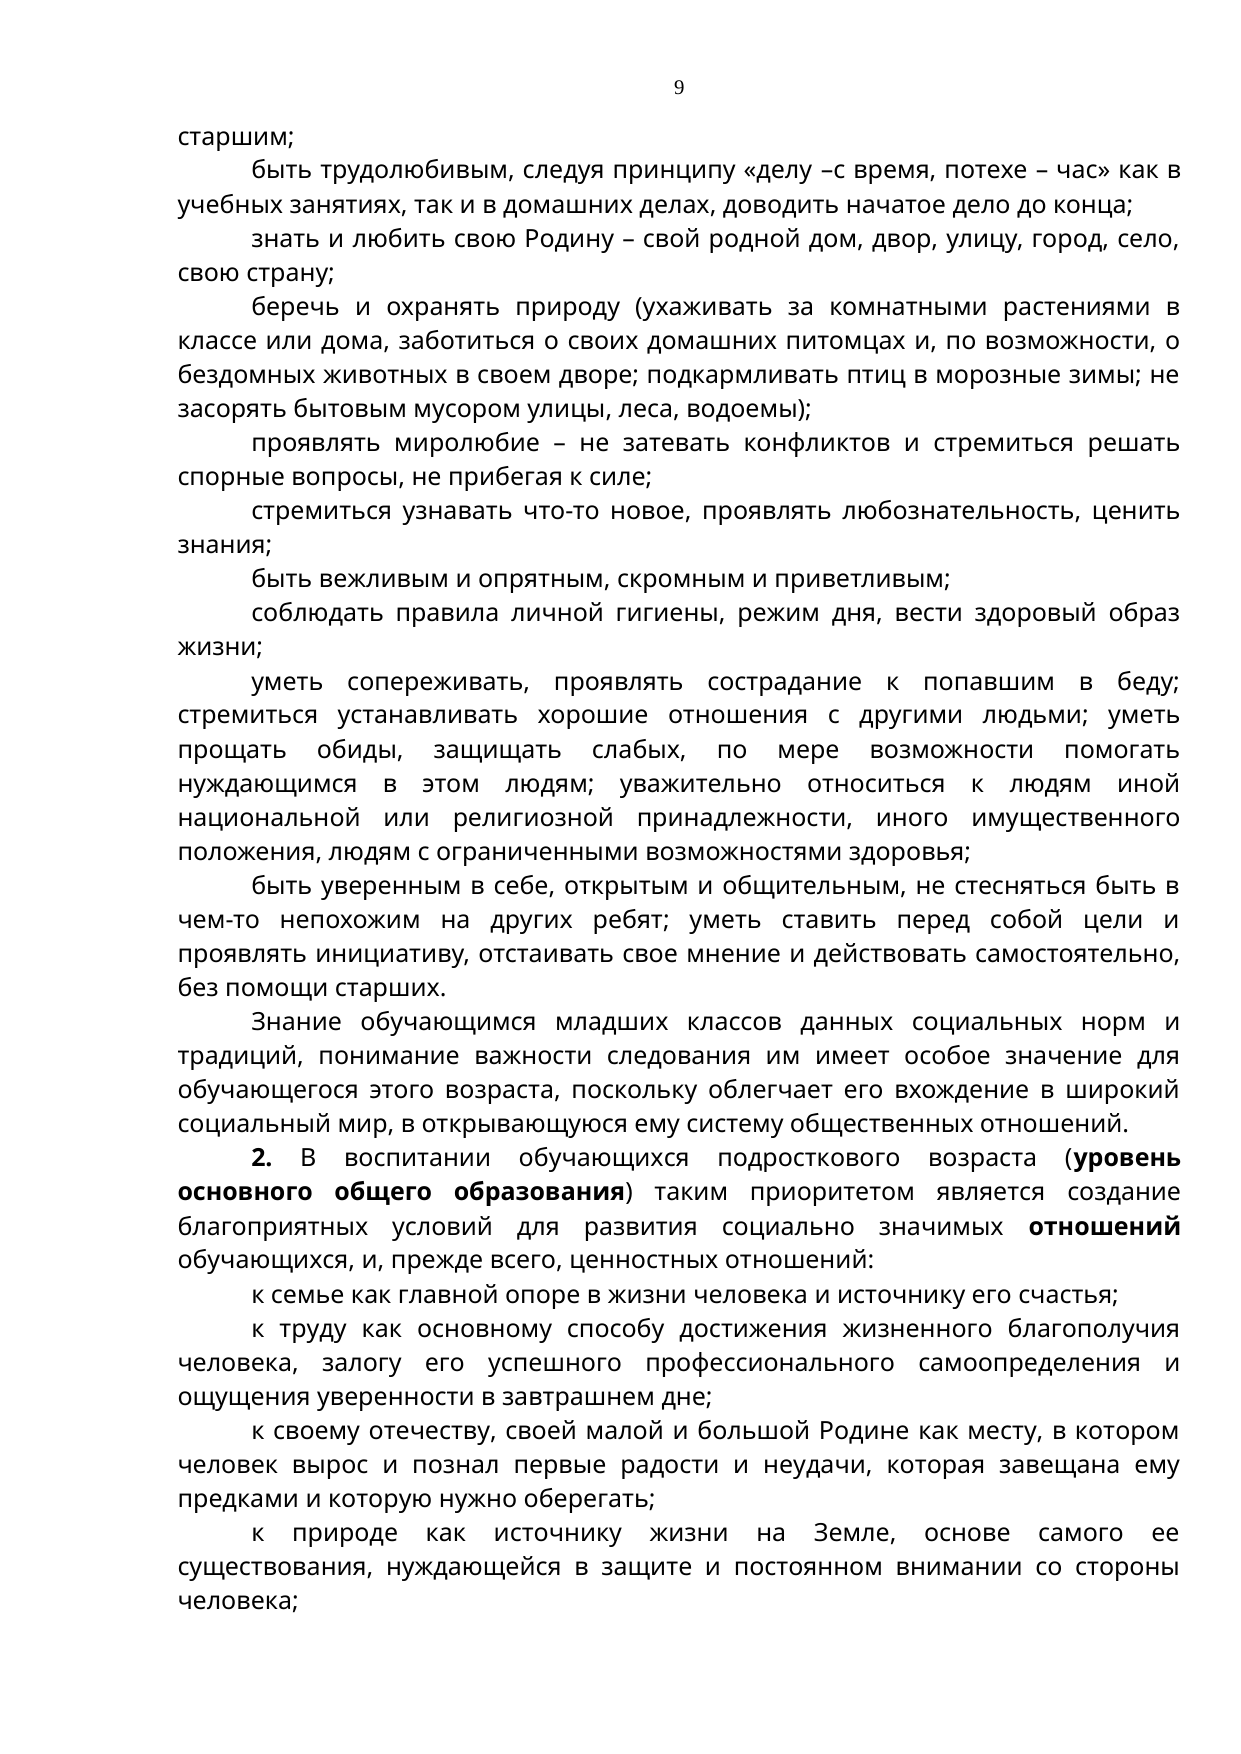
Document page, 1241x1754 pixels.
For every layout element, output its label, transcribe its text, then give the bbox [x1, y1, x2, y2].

text Знание обучающимся младших классов данных социальных норм и традиций, понимание важности следования им имеет особое значение для обучающегося этого возраста, поскольку облегчает его вхождение в широкий социальный мир, в открывающуюся ему систему общественных отношений. [177, 1004, 1181, 1140]
text беречь и охранять природу (ухаживать за комнатными растениями в классе или дома, заботиться о своих домашних питомцах и, по возможности, о бездомных животных в своем дворе; подкармливать птиц в морозные зимы; не засорять бытовым мусором улицы, леса, водоемы); [177, 288, 1181, 425]
text уметь сопереживать, проявлять сострадание к попавшим в беду; стремиться устанавливать хорошие отношения с другими людьми; уметь прощать обиды, защищать слабых, по мере возможности помогать нуждающимся в этом людям; уважительно относиться к людям иной национальной или религиозной принадлежности, иного имущественного положения, людям с ограниченными возможностями здоровья; [177, 663, 1181, 867]
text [177, 118, 1181, 152]
text быть трудолюбивым, следуя принципу «делу –с время, потехе – час» как в учебных занятиях, так и в домашних делах, доводить начатое дело до конца; [177, 152, 1181, 220]
text стремиться узнавать что-то новое, проявлять любознательность, ценить знания; [177, 493, 1181, 561]
text к своему отечеству, своей малой и большой Родине как месту, в котором человек вырос и познал первые радости и неудачи, которая завещана ему предками и которую нужно оберегать; [177, 1412, 1181, 1515]
text проявлять миролюбие – не затевать конфликтов и стремиться решать спорные вопросы, не прибегая к силе; [177, 425, 1181, 493]
text к труду как основному способу достижения жизненного благополучия человека, залогу его успешного профессионального самоопределения и ощущения уверенности в завтрашнем дне; [177, 1310, 1181, 1412]
text к семье как главной опоре в жизни человека и источнику его счастья; [177, 1276, 1181, 1310]
text знать и любить свою Родину – свой родной дом, двор, улицу, город, село, свою страну; [177, 220, 1181, 288]
text 2. В воспитании обучающихся подросткового возраста (уровень основного общего образования) таким приоритетом является создание благоприятных условий для развития социально значимых отношений обучающихся, и, прежде всего, ценностных отношений: [177, 1140, 1181, 1276]
text соблюдать правила личной гигиены, режим дня, вести здоровый образ жизни; [177, 595, 1181, 663]
text к природе как источнику жизни на Земле, основе самого ее существования, нуждающейся в защите и постоянном внимании со стороны человека; [177, 1515, 1181, 1617]
text быть уверенным в себе, открытым и общительным, не стесняться быть в чем-то непохожим на других ребят; уметь ставить перед собой цели и проявлять инициативу, отстаивать свое мнение и действовать самостоятельно, без помощи старших. [177, 867, 1181, 1004]
text быть вежливым и опрятным, скромным и приветливым; [177, 561, 1181, 595]
